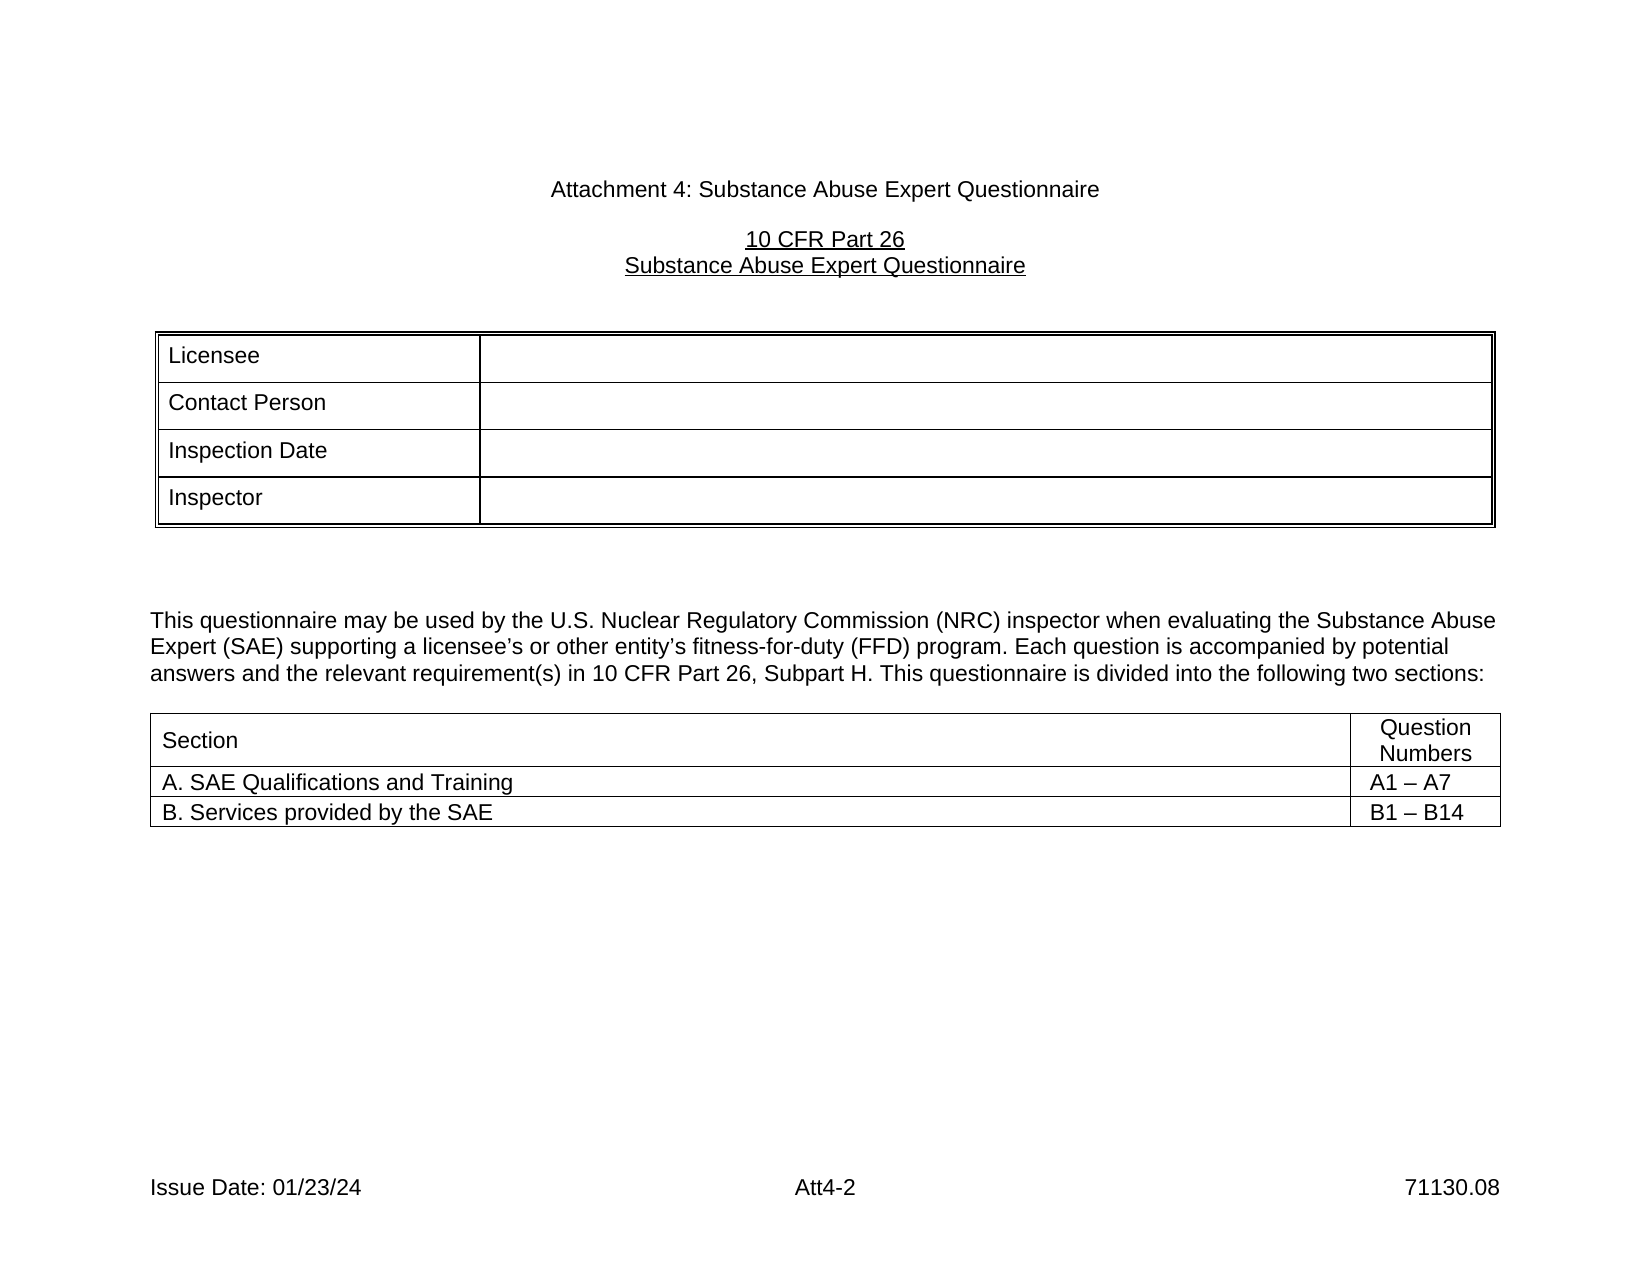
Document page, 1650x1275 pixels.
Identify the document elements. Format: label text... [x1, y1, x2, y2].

table_header Question Numbers [1351, 714, 1500, 766]
title Attachment 4: Substance Abuse Expert Questionnaire [150, 176, 1500, 203]
table_cell Contact Person [159, 383, 479, 429]
table_cell B. Services provided by the SAE [151, 797, 1350, 826]
table_header Section [151, 714, 1350, 766]
table_cell Inspection Date [159, 430, 479, 476]
table_cell [481, 478, 1491, 523]
table_cell Inspector [159, 478, 479, 523]
table_cell [481, 430, 1491, 476]
table_cell A1 – A7 [1351, 767, 1500, 796]
table_cell B1 – B14 [1351, 797, 1500, 826]
table_header Licensee [159, 336, 479, 381]
text 10 CFR Part 26 [150, 226, 1500, 252]
text Substance Abuse Expert Questionnaire [150, 252, 1500, 278]
table_cell [481, 383, 1491, 429]
text This questionnaire may be used by the U.S. Nuclear Regulatory Commission (NRC) inspector when evaluating the Substance Abuse Expert (SAE) supporting a licensee’s or other entity’s fitness-for-duty (FFD) program. Each question is accompanied by potential answers and the relevant requirement(s) in 10 CFR Part 26, Subpart H. This questionnaire is divided into the following two sections: [150, 607, 1500, 686]
table_header [481, 336, 1491, 381]
table_cell A. SAE Qualifications and Training [151, 767, 1350, 796]
